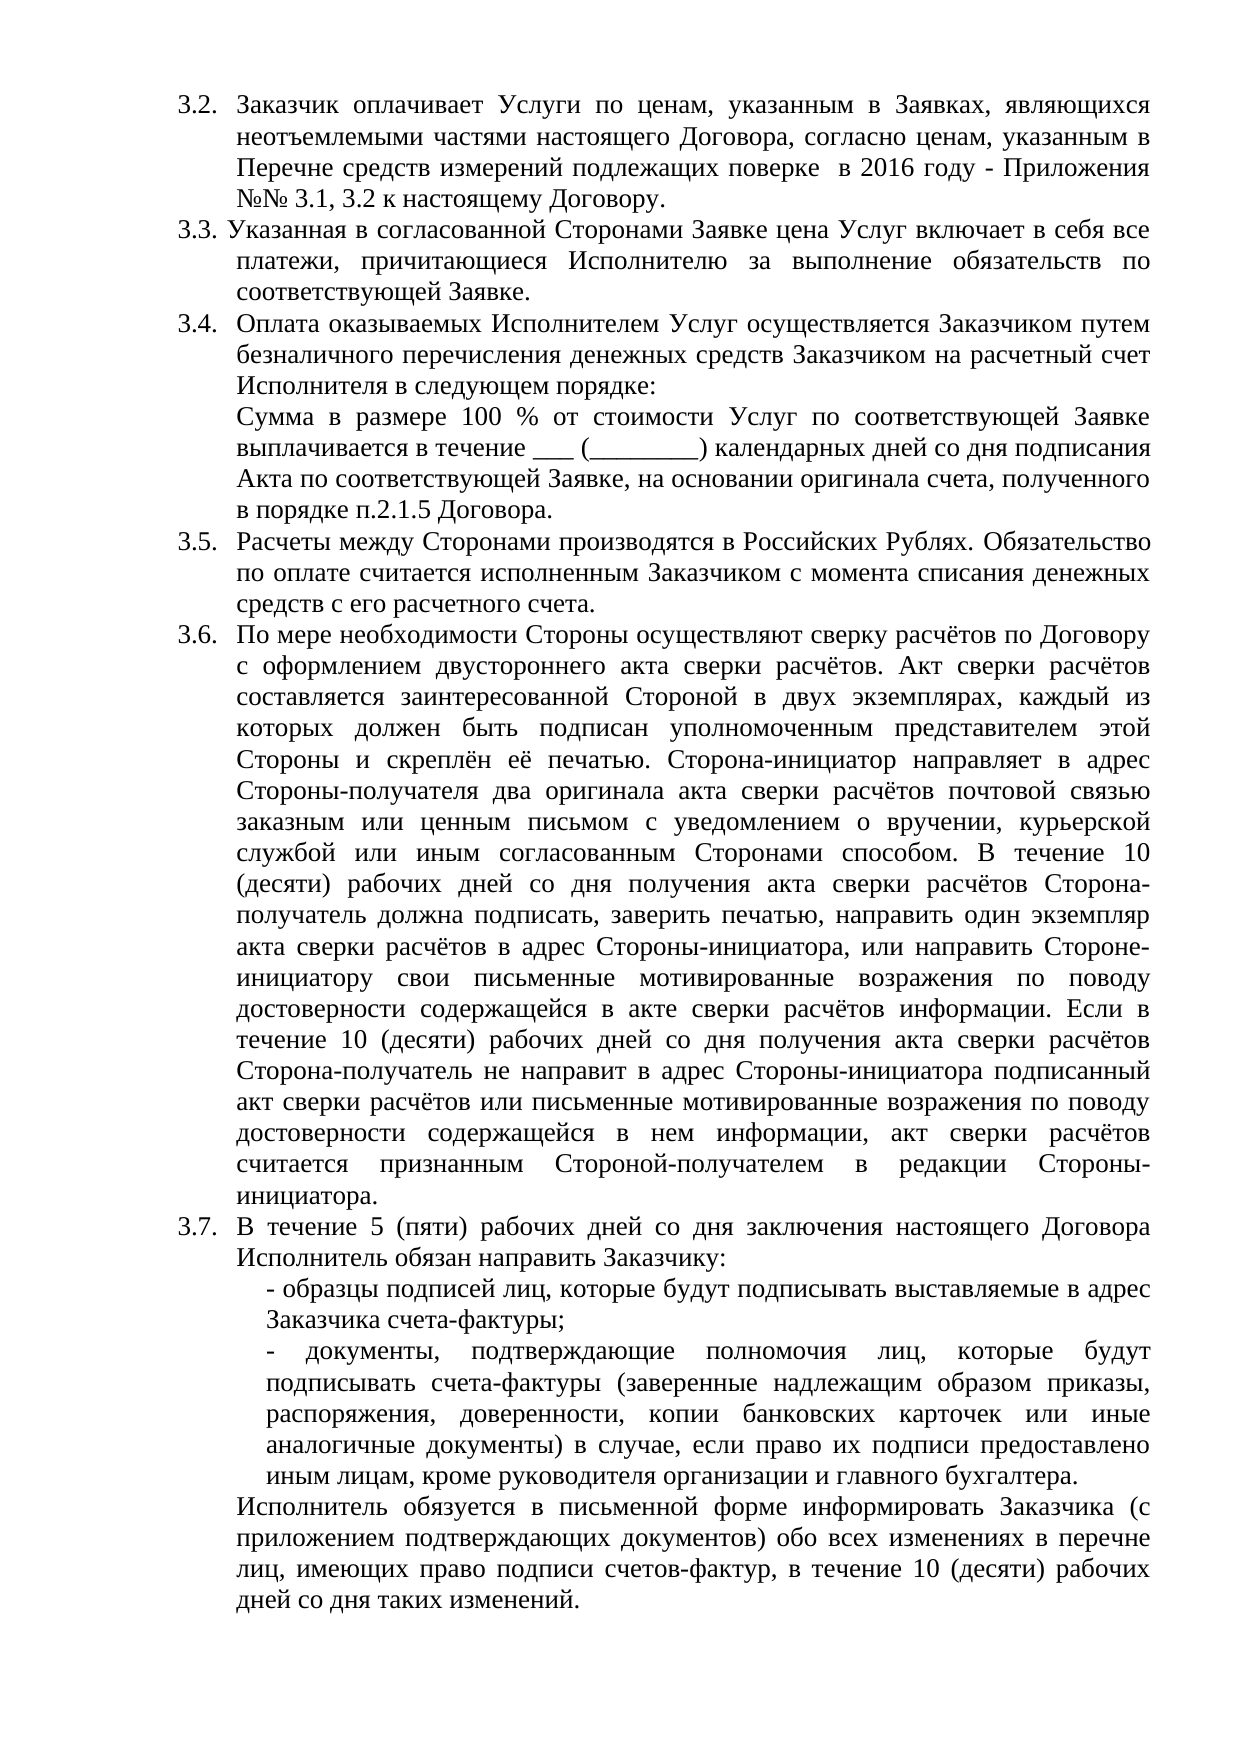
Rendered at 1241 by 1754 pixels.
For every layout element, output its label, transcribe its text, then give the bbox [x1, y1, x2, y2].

text 3.6. По мере необходимости Стороны осуществляют сверку расчётов по Договору с оформлением двустороннего акта сверки расчётов. Акт сверки расчётов составляется заинтересованной Стороной в двух экземплярах, каждый из которых должен быть подписан уполномоченным представителем этой Стороны и скреплён её печатью. Сторона-инициатор направляет в адрес Стороны-получателя два оригинала акта сверки расчётов почтовой связью заказным или ценным письмом с уведомлением о вручении, курьерской службой или иным согласованным Сторонами способом. В течение 10 (десяти) рабочих дней со дня получения акта сверки расчётов Сторона-получатель должна подписать, заверить печатью, направить один экземпляр акта сверки расчётов в адрес Стороны-инициатора, или направить Стороне-инициатору свои письменные мотивированные возражения по поводу достоверности содержащейся в акте сверки расчётов информации. Если в течение 10 (десяти) рабочих дней со дня получения акта сверки расчётов Сторона-получатель не направит в адрес Стороны-инициатора подписанный акт сверки расчётов или письменные мотивированные возражения по поводу достоверности содержащейся в нем информации, акт сверки расчётов считается признанным Стороной-получателем в редакции Стороны-инициатора. [177, 618, 1152, 1210]
text 3.3. Указанная в согласованной Сторонами Заявке цена Услуг включает в себя все платежи, причитающиеся Исполнителю за выполнение обязательств по соответствующей Заявке. [177, 213, 1152, 307]
text 3.4. Оплата оказываемых Исполнителем Услуг осуществляется Заказчиком путем безналичного перечисления денежных средств Заказчиком на расчетный счет Исполнителя в следующем порядке: [177, 307, 1152, 400]
text 3.7. В течение 5 (пяти) рабочих дней со дня заключения настоящего Договора Исполнитель обязан направить Заказчику: [177, 1210, 1152, 1272]
text 3.5. Расчеты между Сторонами производятся в Российских Рублях. Обязательство по оплате считается исполненным Заказчиком с момента списания денежных средств с его расчетного счета. [177, 525, 1152, 618]
text - документы, подтверждающие полномочия лиц, которые будут подписывать счета-фактуры (заверенные надлежащим образом приказы, распоряжения, доверенности, копии банковских карточек или иные аналогичные документы) в случае, если право их подписи предоставлено иным лицам, кроме руководителя организации и главного бухгалтера. [266, 1334, 1152, 1490]
text Сумма в размере 100 % от стоимости Услуг по соответствующей Заявке выплачивается в течение ___ (________) календарных дней со дня подписания Акта по соответствующей Заявке, на основании оригинала счета, полученного в порядке п.2.1.5 Договора. [236, 400, 1152, 525]
text - образцы подписей лиц, которые будут подписывать выставляемые в адрес Заказчика счета-фактуры; [266, 1272, 1152, 1334]
text 3.2. Заказчик оплачивает Услуги по ценам, указанным в Заявках, являющихся неотъемлемыми частями настоящего Договора, согласно ценам, указанным в Перечне средств измерений подлежащих поверке в 2016 году - Приложения №№ 3.1, 3.2 к настоящему Договору. [177, 89, 1152, 213]
text Исполнитель обязуется в письменной форме информировать Заказчика (с приложением подтверждающих документов) обо всех изменениях в перечне лиц, имеющих право подписи счетов-фактур, в течение 10 (десяти) рабочих дней со дня таких изменений. [236, 1490, 1152, 1615]
